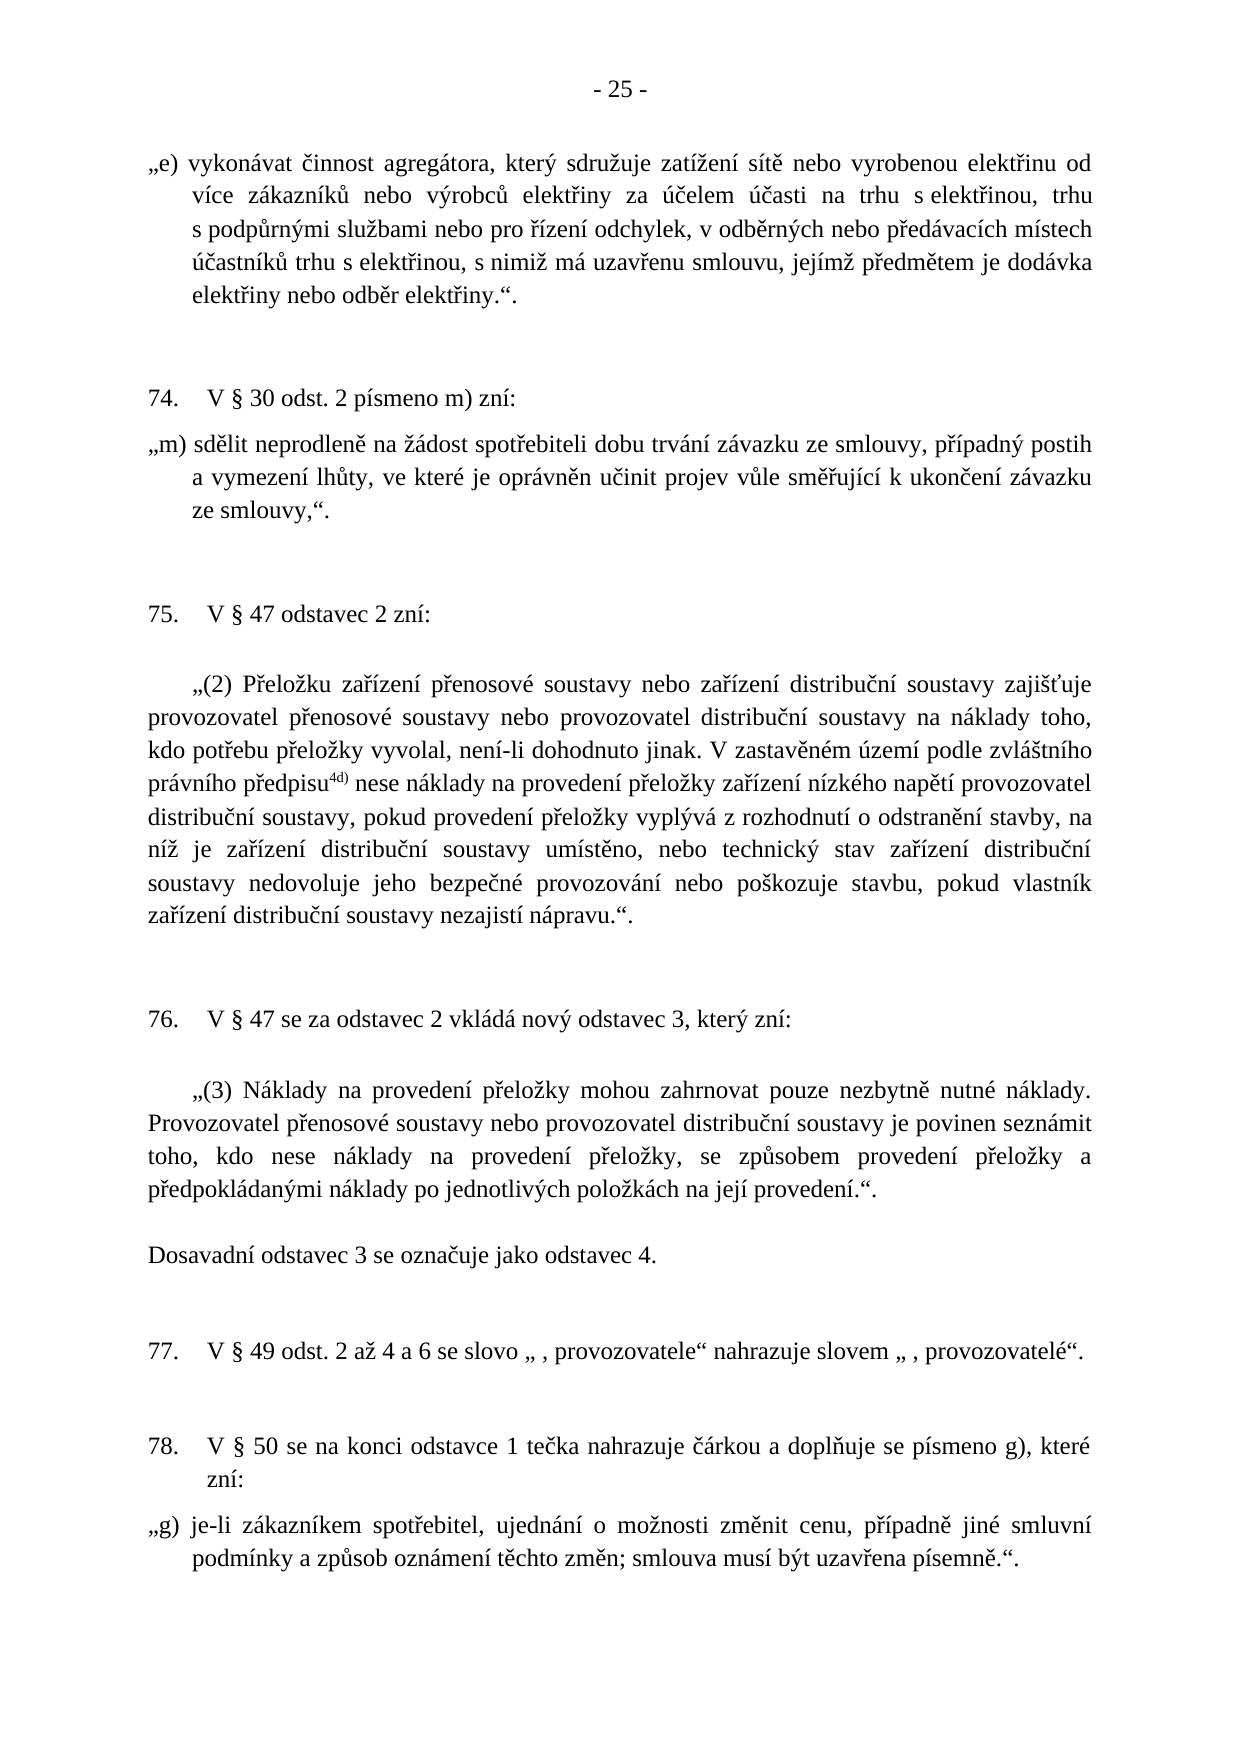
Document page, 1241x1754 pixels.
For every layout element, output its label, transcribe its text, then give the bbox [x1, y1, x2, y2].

text „m) sdělit neprodleně na žádost spotřebiteli dobu trvání závazku ze smlouvy, případný postih a vymezení lhůty, ve které je oprávněn učinit projev vůle směřující k ukončení závazku ze smlouvy,“. [148, 429, 1093, 524]
text V § 49 odst. 2 až 4 a 6 se slovo „ , provozovatele“ nahrazuje slovem „ , provozovatelé“. [148, 1336, 1093, 1365]
text V § 47 se za odstavec 2 vkládá nový odstavec 3, který zní: [148, 1004, 1093, 1033]
text V § 50 se na konci odstavce 1 tečka nahrazuje čárkou a doplňuje se písmeno g), které zní: [148, 1431, 1093, 1493]
text „(3) Náklady na provedení přeložky mohou zahrnovat pouze nezbytně nutné náklady. Provozovatel přenosové soustavy nebo provozovatel distribuční soustavy je povinen seznámit toho, kdo nese náklady na provedení přeložky, se způsobem provedení přeložky a předpokládanými náklady po jednotlivých položkách na její provedení.“. [148, 1075, 1093, 1203]
text „g) je-li zákazníkem spotřebitel, ujednání o možnosti změnit cenu, případně jiné smluvní podmínky a způsob oznámení těchto změn; smlouva musí být uzavřena písemně.“. [148, 1510, 1093, 1572]
text „(2) Přeložku zařízení přenosové soustavy nebo zařízení distribuční soustavy zajišťuje provozovatel přenosové soustavy nebo provozovatel distribuční soustavy na náklady toho, kdo potřebu přeložky vyvolal, není-li dohodnuto jinak. V zastavěném území podle zvláštního právního předpisu4d) nese náklady na provedení přeložky zařízení nízkého napětí provozovatel distribuční soustavy, pokud provedení přeložky vyplývá z rozhodnutí o odstranění stavby, na níž je zařízení distribuční soustavy umístěno, nebo technický stav zařízení distribuční soustavy nedovoluje jeho bezpečné provozování nebo poškozuje stavbu, pokud vlastník zařízení distribuční soustavy nezajistí nápravu.“. [148, 669, 1093, 929]
list Dosavadní odstavec 3 se označuje jako odstavec 4. [148, 1240, 1093, 1269]
text V § 47 odstavec 2 zní: [148, 599, 1093, 628]
text V § 30 odst. 2 písmeno m) zní: [148, 383, 1093, 412]
text „e) vykonávat činnost agregátora, který sdružuje zatížení sítě nebo vyrobenou elektřinu od více zákazníků nebo výrobců elektřiny za účelem účasti na trhu s elektřinou, trhu s podpůrnými službami nebo pro řízení odchylek, v odběrných nebo předávacích místech účastníků trhu s elektřinou, s nimiž má uzavřenu smlouvu, jejímž předmětem je dodávka elektřiny nebo odběr elektřiny.“. [148, 148, 1093, 308]
